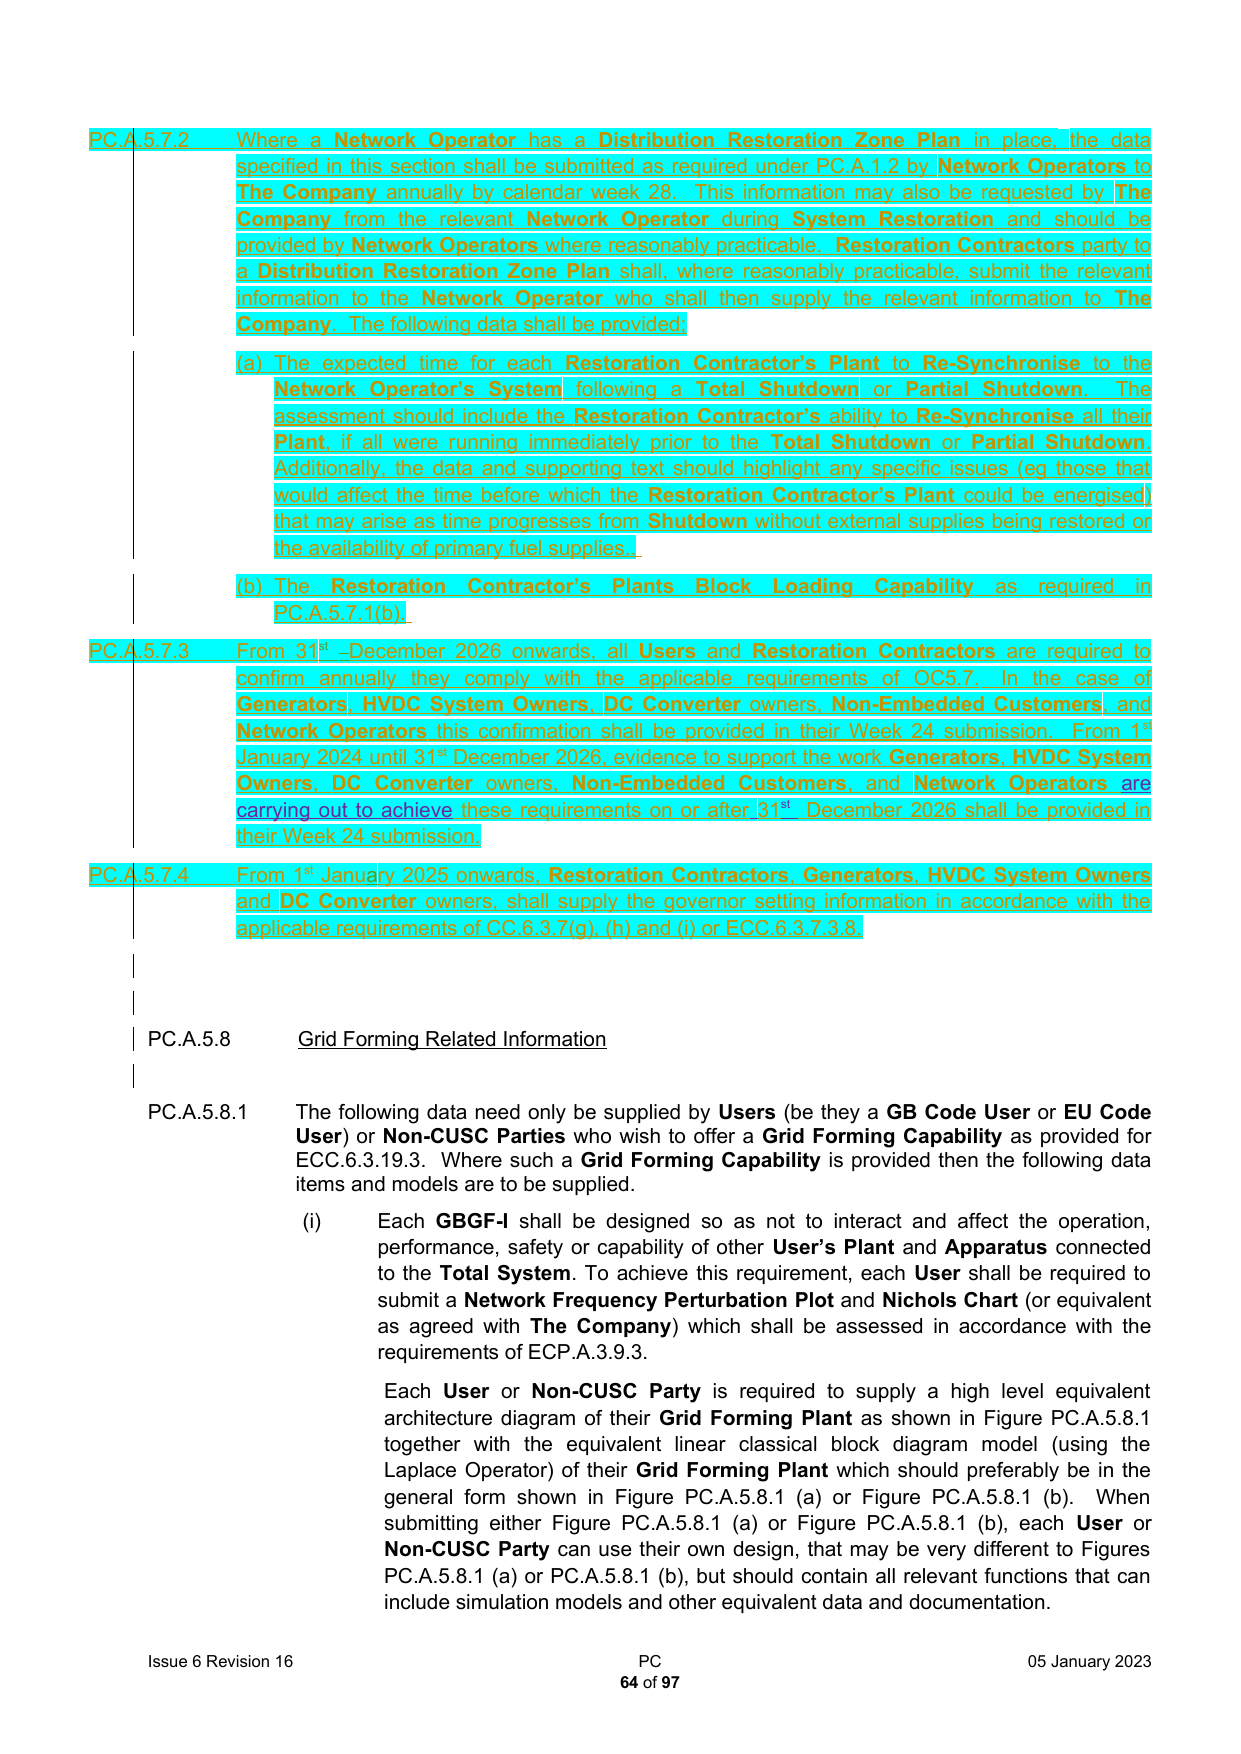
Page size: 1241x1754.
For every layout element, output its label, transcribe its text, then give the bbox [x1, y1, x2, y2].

text PC.A.5.8.1 The following data need only be supplied by Users (be they a GB Code User or EU Code User) or Non-CUSC Parties who wish to offer a Grid Forming Capability as provided for ECC.6.3.19.3. Where such a Grid Forming Capability is provided then the following data items and models are to be supplied. [148, 1100, 1152, 1196]
text PC.A.5.8 Grid Forming Related Information [148, 1027, 1152, 1051]
text Each User or Non-CUSC Party is required to supply a high level equivalent architecture diagram of their Grid Forming Plant as shown in Figure PC.A.5.8.1 together with the equivalent linear classical block diagram model (using the Laplace Operator) of their Grid Forming Plant which should preferably be in the general form shown in Figure PC.A.5.8.1 (a) or Figure PC.A.5.8.1 (b). When submitting either Figure PC.A.5.8.1 (a) or Figure PC.A.5.8.1 (b), each User or Non-CUSC Party can use their own design, that may be very different to Figures PC.A.5.8.1 (a) or PC.A.5.8.1 (b), but should contain all relevant functions that can include simulation models and other equivalent data and documentation. [384, 1379, 1152, 1614]
list Each GBGF-I shall be designed so as not to interact and affect the operation, performance, safety or capability of other User’s Plant and Apparatus connected to the Total System. To achieve this requirement, each User shall be required to submit a Network Frequency Perturbation Plot and Nichols Chart (or equivalent as agreed with The Company) which shall be assessed in accordance with the requirements of ECP.A.3.9.3. [302, 1208, 1152, 1364]
